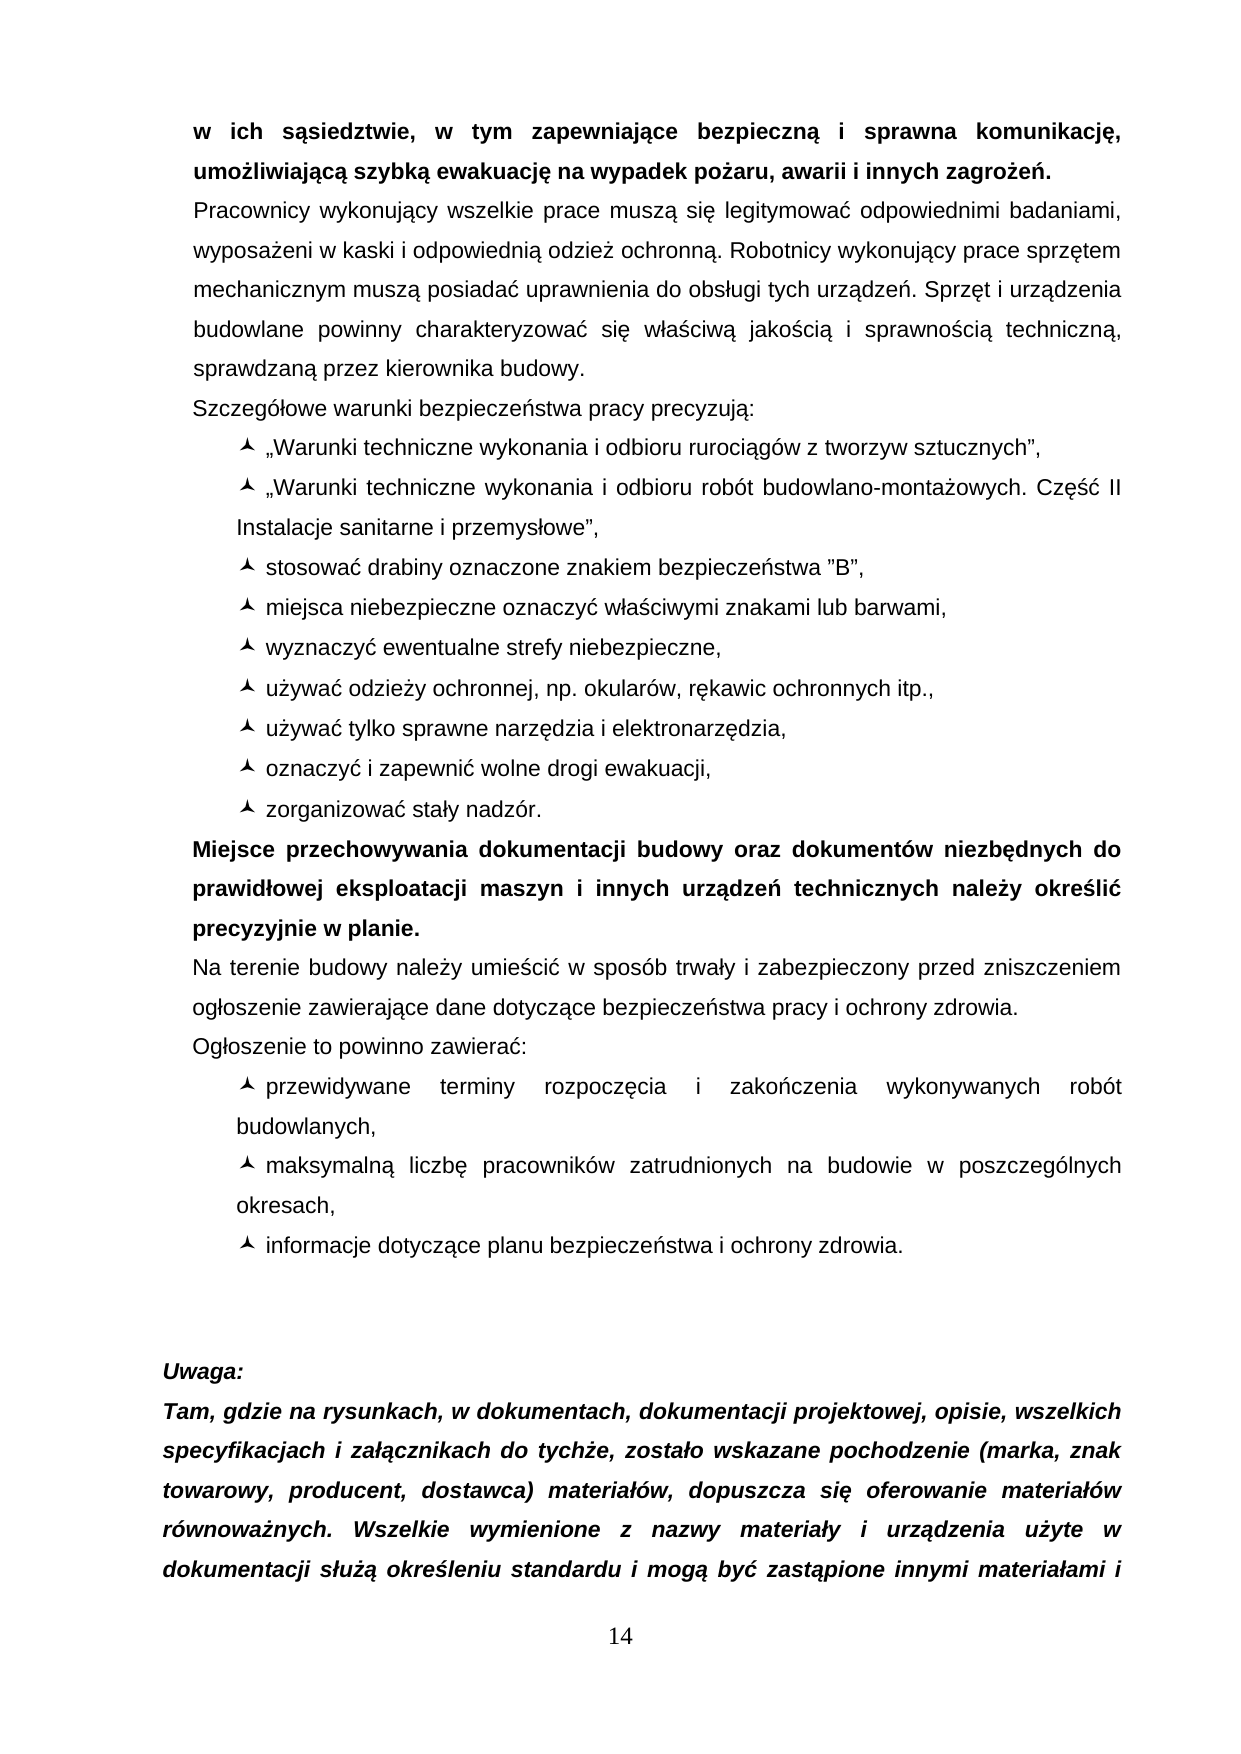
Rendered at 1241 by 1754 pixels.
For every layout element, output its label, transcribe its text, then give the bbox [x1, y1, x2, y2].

list stosować drabiny oznaczone znakiem bezpieczeństwa ”B”, [236, 554, 1122, 581]
list używać tylko sprawne narzędzia i elektronarzędzia, [236, 715, 1122, 742]
list zorganizować stały nadzór. [236, 796, 1122, 822]
text Ogłoszenie to powinno zawierać: [192, 1033, 1122, 1060]
list Uwaga: [162, 1358, 1122, 1385]
text Miejsce przechowywania dokumentacji budowy oraz dokumentów niezbędnych do prawidłowej eksploatacji maszyn i innych urządzeń technicznych należy określić precyzyjnie w planie. [192, 836, 1122, 941]
list oznaczyć i zapewnić wolne drogi ewakuacji, [236, 755, 1122, 782]
list Pracownicy wykonujący wszelkie prace muszą się legitymować odpowiednimi badaniami, wyposażeni w kaski i odpowiednią odzież ochronną. Robotnicy wykonujący prace sprzętem mechanicznym muszą posiadać uprawnienia do obsługi tych urządzeń. Sprzęt i urządzenia budowlane powinny charakteryzować się właściwą jakością i sprawnością techniczną, sprawdzaną przez kierownika budowy. [193, 197, 1122, 381]
text Na terenie budowy należy umieścić w sposób trwały i zabezpieczony przed zniszczeniem ogłoszenie zawierające dane dotyczące bezpieczeństwa pracy i ochrony zdrowia. [192, 954, 1122, 1020]
list „Warunki techniczne wykonania i odbioru rurociągów z tworzyw sztucznych”, [236, 434, 1122, 461]
list używać odzieży ochronnej, np. okularów, rękawic ochronnych itp., [236, 675, 1122, 702]
list przewidywane terminy rozpoczęcia i zakończenia wykonywanych robót budowlanych, [236, 1073, 1122, 1139]
list wyznaczyć ewentualne strefy niebezpieczne, [236, 634, 1122, 661]
list „Warunki techniczne wykonania i odbioru robót budowlano-montażowych. Część II Instalacje sanitarne i przemysłowe”, [236, 474, 1122, 541]
text Szczegółowe warunki bezpieczeństwa pracy precyzują: [192, 394, 1122, 421]
list miejsca niebezpieczne oznaczyć właściwymi znakami lub barwami, [236, 594, 1122, 621]
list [193, 118, 1122, 184]
list maksymalną liczbę pracowników zatrudnionych na budowie w poszczególnych okresach, [236, 1152, 1122, 1219]
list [162, 1398, 1122, 1582]
list informacje dotyczące planu bezpieczeństwa i ochrony zdrowia. [236, 1232, 1122, 1259]
